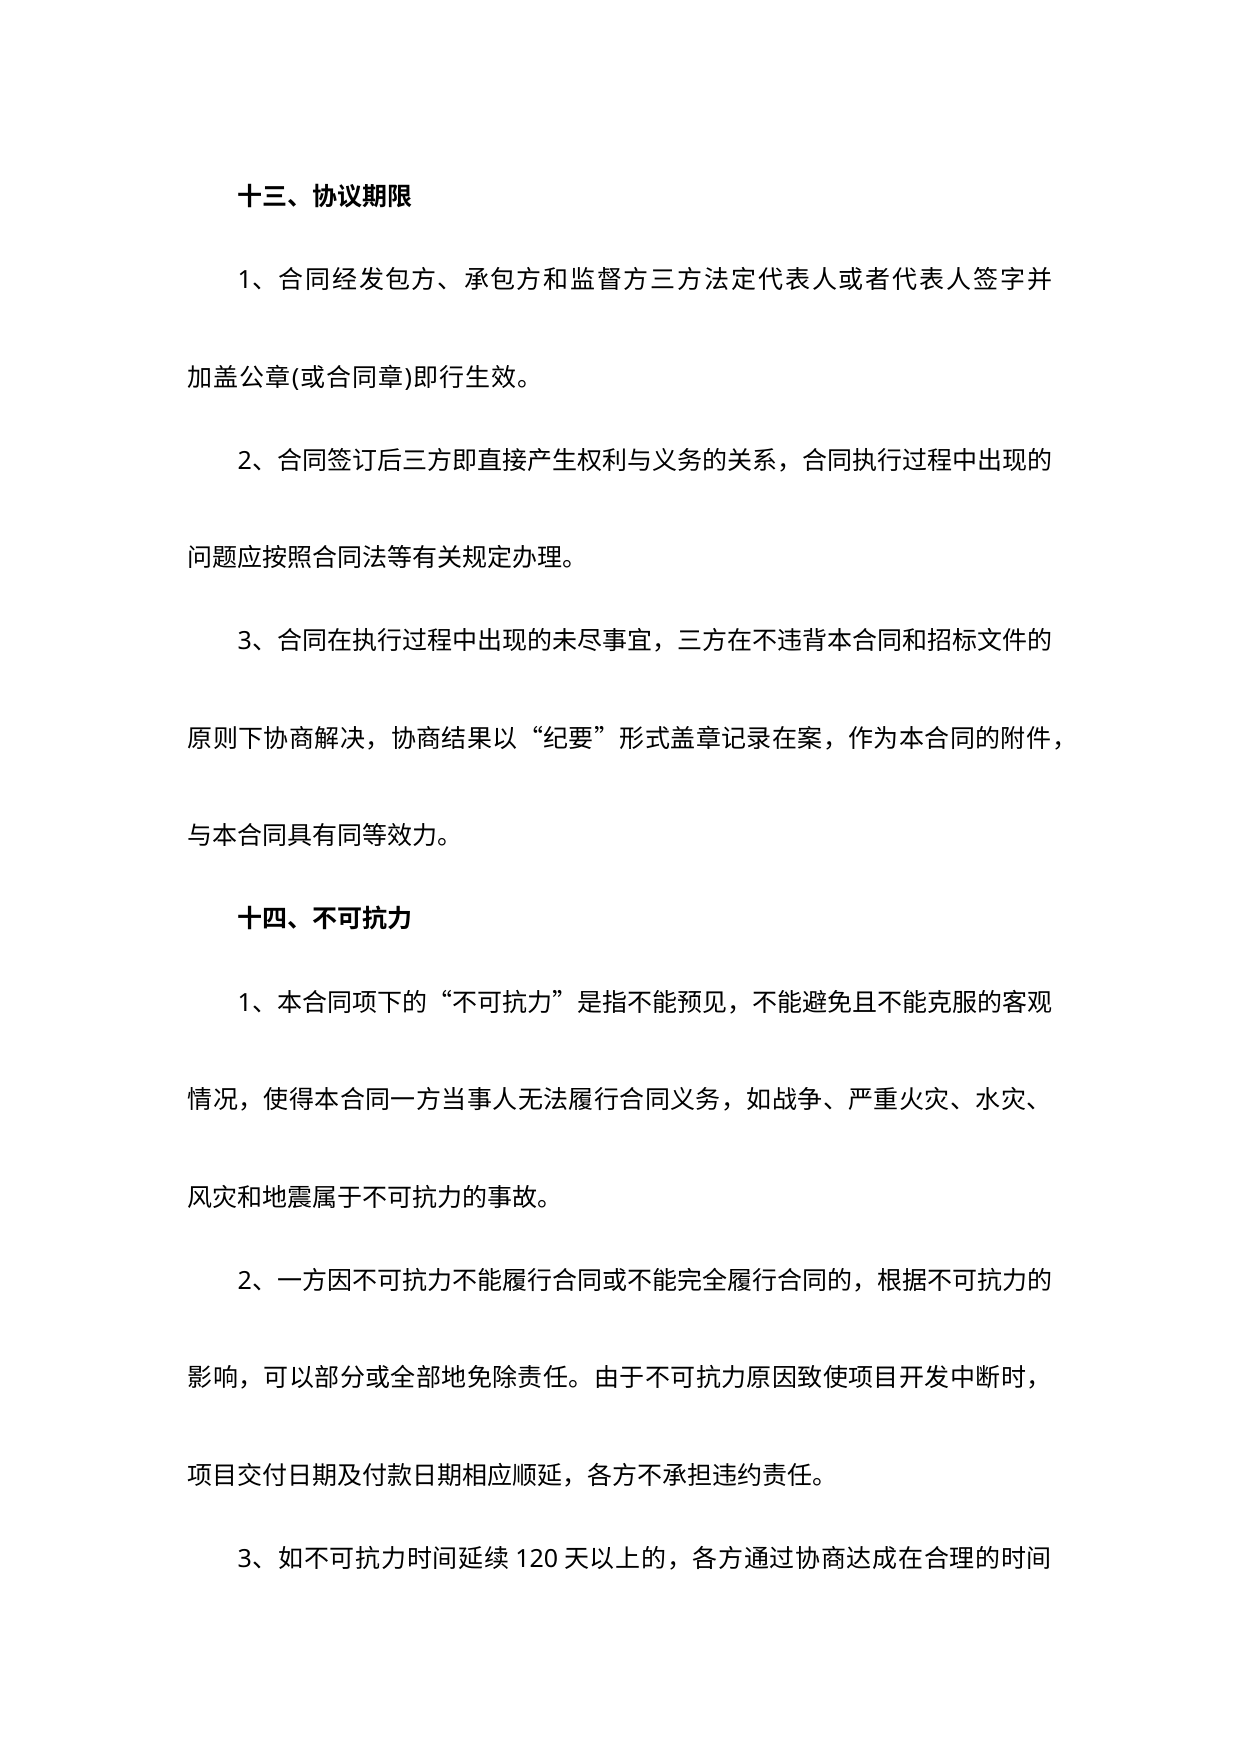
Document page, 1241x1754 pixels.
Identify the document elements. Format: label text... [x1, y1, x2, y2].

text 2、一方因不可抗力不能履行合同或不能完全履行合同的，根据不可抗力的影响，可以部分或全部地免除责任。由于不可抗力原因致使项目开发中断时，项目交付日期及付款日期相应顺延，各方不承担违约责任。 [187, 1246, 1053, 1506]
text 1、本合同项下的“不可抗力”是指不能预见，不能避免且不能克服的客观情况，使得本合同一方当事人无法履行合同义务，如战争、严重火灾、水灾、风灾和地震属于不可抗力的事故。 [187, 968, 1053, 1228]
text 十四、不可抗力 [187, 884, 1053, 949]
text 1、合同经发包方、承包方和监督方三方法定代表人或者代表人签字并加盖公章(或合同章)即行生效。 [187, 245, 1053, 408]
text 3、合同在执行过程中出现的未尽事宜，三方在不违背本合同和招标文件的原则下协商解决，协商结果以“纪要”形式盖章记录在案，作为本合同的附件，与本合同具有同等效力。 [187, 606, 1053, 866]
text 2、合同签订后三方即直接产生权利与义务的关系，合同执行过程中出现的问题应按照合同法等有关规定办理。 [187, 426, 1053, 588]
text 十三、协议期限 [187, 162, 1053, 227]
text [187, 1524, 1053, 1589]
